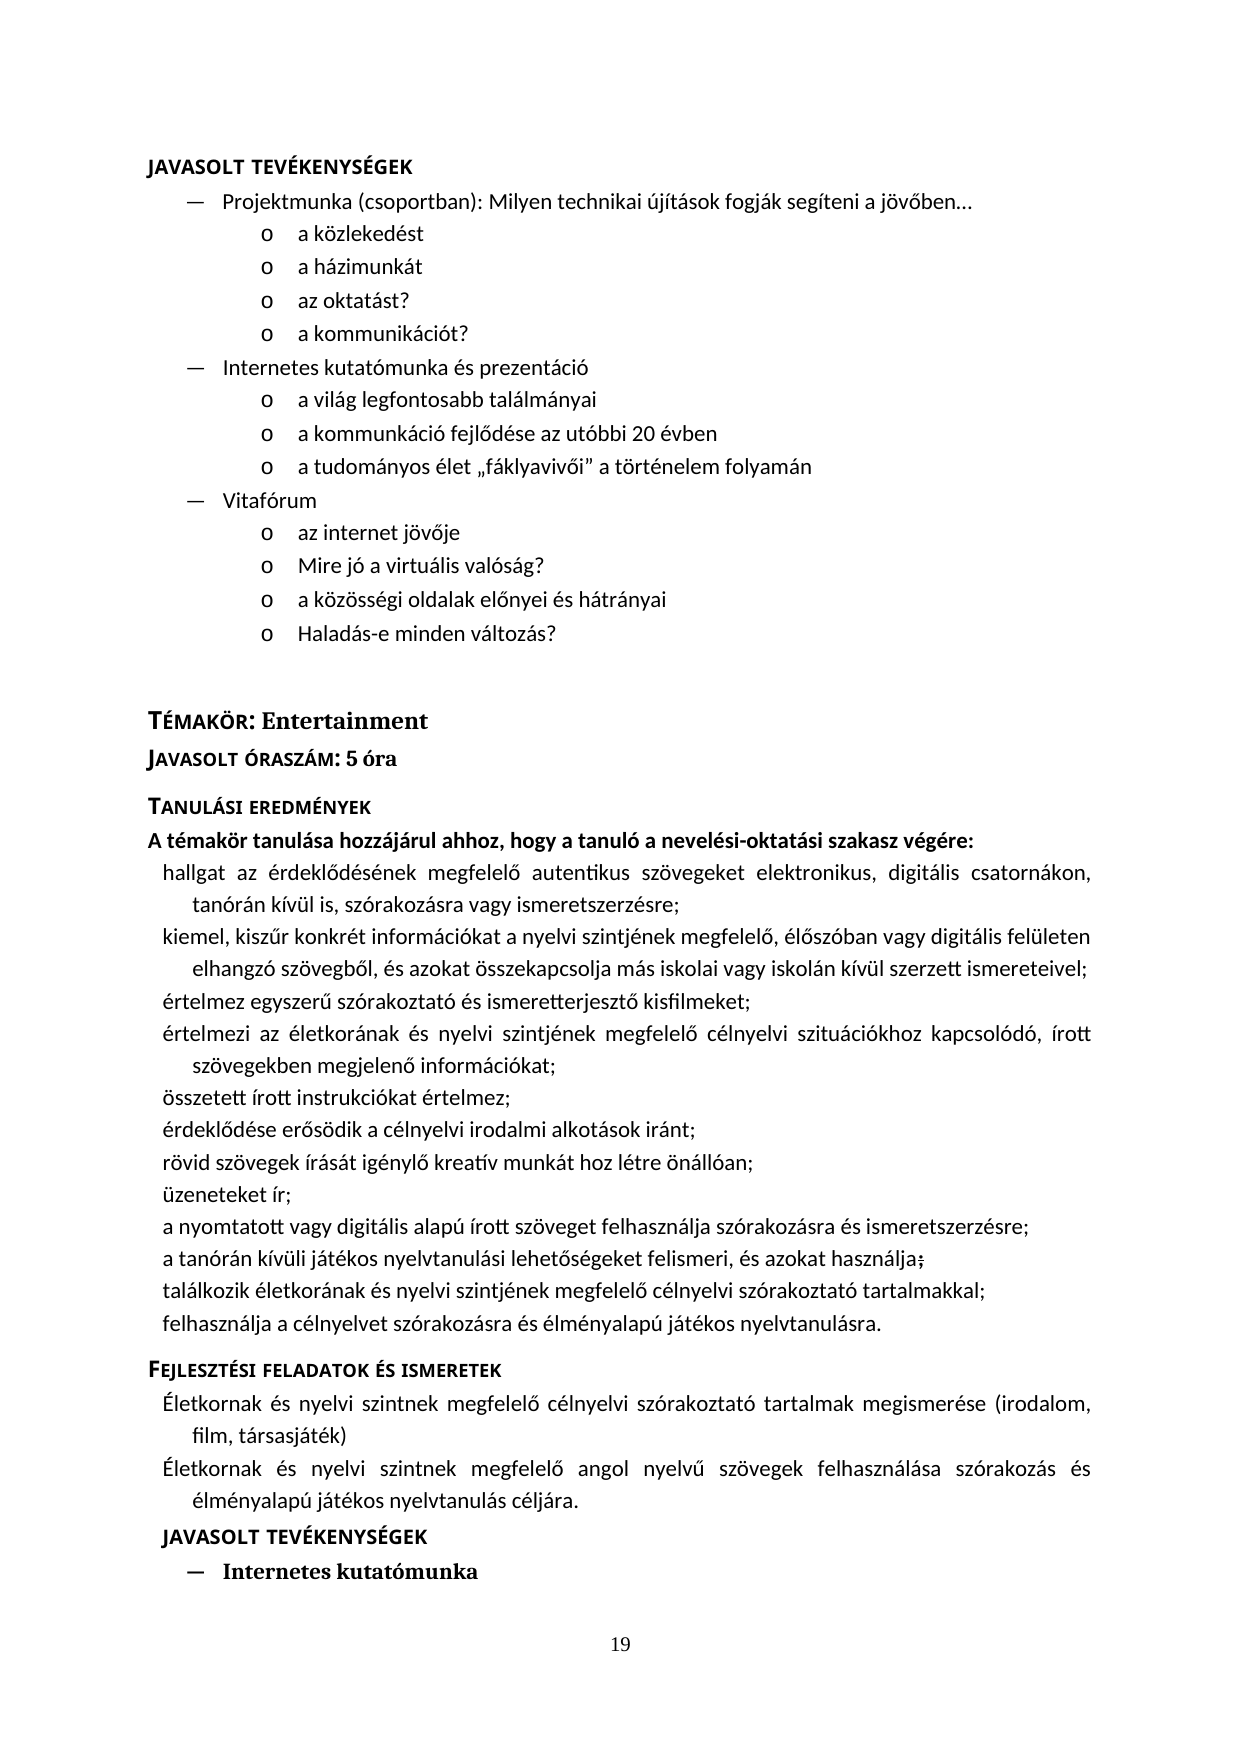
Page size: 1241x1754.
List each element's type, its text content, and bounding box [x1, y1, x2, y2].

list Projektmunka (csoportban): Milyen technikai újítások fogják segíteni a jövőben… [185, 187, 1093, 215]
list a kommunkáció fejlődése az utóbbi 20 évben [260, 419, 1093, 448]
text üzeneteket ír; [162, 1180, 1093, 1208]
list a világ legfontosabb találmányai [260, 385, 1093, 414]
text érdeklődése erősödik a célnyelvi irodalmi alkotások iránt; [162, 1116, 1093, 1143]
list a közösségi oldalak előnyei és hátrányai [260, 585, 1093, 614]
text találkozik életkorának és nyelvi szintjének megfelelő célnyelvi szórakoztató tartalmakkal; [162, 1276, 1093, 1304]
text értelmez egyszerű szórakoztató és ismeretterjesztő kisfilmeket; [162, 987, 1093, 1015]
text felhasználja a célnyelvet szórakozásra és élményalapú játékos nyelvtanulásra. [162, 1309, 1093, 1337]
list Mire jó a virtuális valóság? [260, 552, 1093, 581]
text a nyomtatott vagy digitális alapú írott szöveget felhasználja szórakozásra és ismeretszerzésre; [162, 1212, 1093, 1240]
list az oktatást? [260, 286, 1093, 315]
text javasolt tevékenységek [162, 1518, 1093, 1552]
text értelmezi az életkorának és nyelvi szintjének megfelelő célnyelvi szituációkhoz kapcsolódó, írott szövegekben megjelenő információkat; [162, 1019, 1093, 1079]
text A témakör tanulása hozzájárul ahhoz, hogy a tanuló a nevelési-oktatási szakasz végére: [148, 826, 1093, 854]
text javasolt tevékenységek [148, 148, 1093, 182]
text Életkornak és nyelvi szintnek megfelelő célnyelvi szórakoztató tartalmak megismerése (irodalom, film, társasjáték) [162, 1389, 1093, 1449]
text Tanulási eredmények [148, 790, 1093, 821]
list Vitafórum [185, 486, 1093, 514]
text Életkornak és nyelvi szintnek megfelelő angol nyelvű szövegek felhasználása szórakozás és élményalapú játékos nyelvtanulás céljára. [162, 1454, 1093, 1514]
text összetett írott instrukciókat értelmez; [162, 1083, 1093, 1111]
list a házimunkát [260, 252, 1093, 282]
text a tanórán kívüli játékos nyelvtanulási lehetőségeket felismeri, és azokat használja; [162, 1244, 1093, 1272]
list az internet jövője [260, 518, 1093, 547]
text rövid szövegek írását igénylő kreatív munkát hoz létre önállóan; [162, 1148, 1093, 1176]
text Témakör: Entertainment [148, 702, 1093, 736]
text Fejlesztési feladatok és ismeretek [148, 1353, 1093, 1384]
list a kommunikációt? [260, 319, 1093, 349]
list Internetes kutatómunka és prezentáció [185, 353, 1093, 381]
text kiemel, kiszűr konkrét információkat a nyelvi szintjének megfelelő, élőszóban vagy digitális felületen elhangzó szövegből, és azokat összekapcsolja más iskolai vagy iskolán kívül szerzett ismereteivel; [162, 922, 1093, 983]
text hallgat az érdeklődésének megfelelő autentikus szövegeket elektronikus, digitális csatornákon, tanórán kívül is, szórakozásra vagy ismeretszerzésre; [162, 858, 1093, 918]
list Internetes kutatómunka [185, 1557, 1093, 1585]
list Haladás-e minden változás? [260, 619, 1093, 648]
list a közlekedést [260, 219, 1093, 248]
list a tudományos élet „fáklyavivői” a történelem folyamán [260, 452, 1093, 482]
text Javasolt óraszám: 5 óra [148, 741, 1093, 773]
